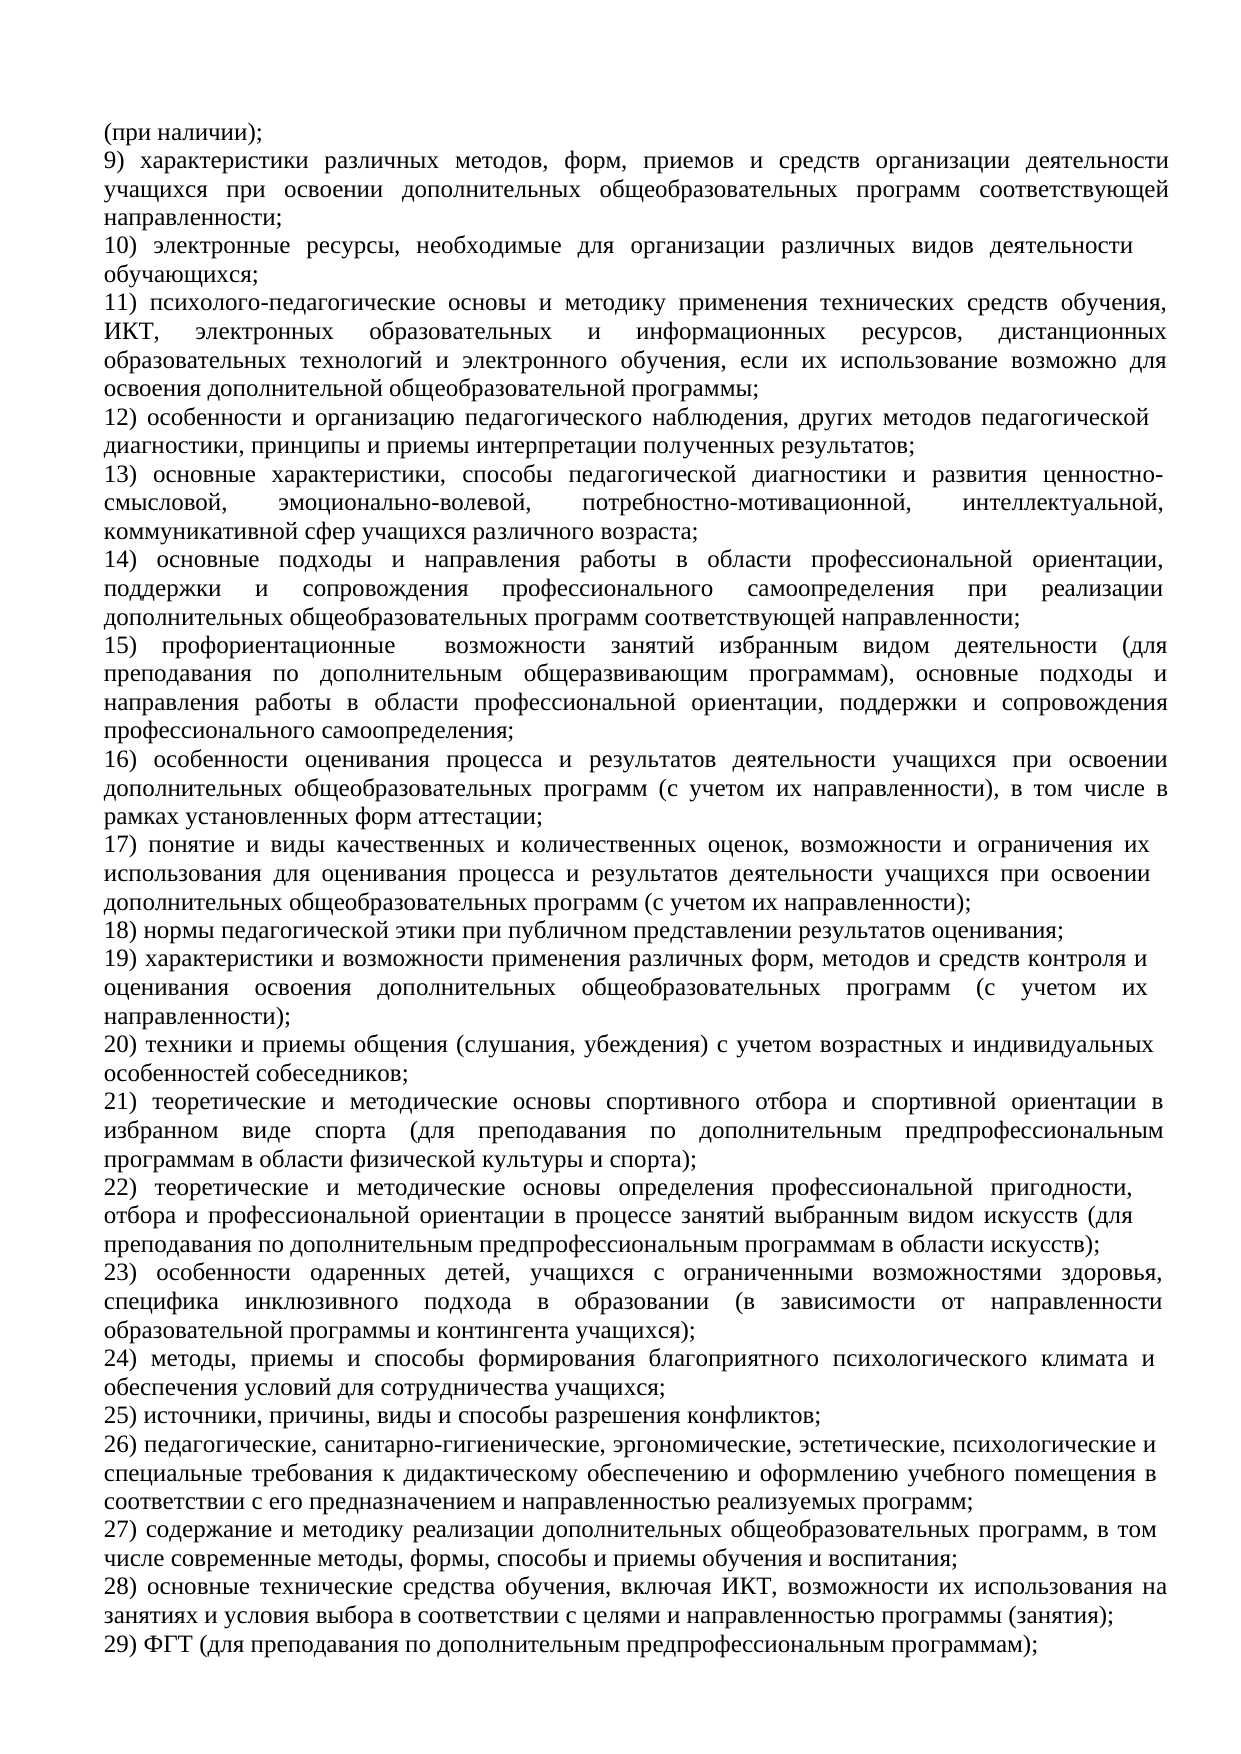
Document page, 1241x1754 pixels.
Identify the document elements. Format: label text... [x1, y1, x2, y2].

text 23) особенности одаренных детей, учащихся с ограниченными возможностями здоровья, специфика инклюзивного подхода в образовании (в зависимости от направленности образовательной программы и контингента учащихся); [103, 1258, 1162, 1343]
text 16) особенности оценивания процесса и результатов деятельности учащихся при освоении дополнительных общеобразовательных программ (с учетом их направленности), в том числе в рамках установленных форм аттестации; [103, 744, 1168, 830]
text 22) теоретические и методические основы определения профессиональной пригодности, отбора и профессиональной ориентации в процессе занятий выбранным видом искусств (для преподавания по дополнительным предпрофессиональным программам в области искусств); [103, 1172, 1133, 1258]
text 12) особенности и организацию педагогического наблюдения, других методов педагогической диагностики, принципы и приемы интерпретации полученных результатов; [103, 402, 1150, 459]
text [103, 117, 1169, 146]
text 25) источники, причины, виды и способы разрешения конфликтов; [103, 1401, 1169, 1429]
text 21) теоретические и методические основы спортивного отбора и спортивной ориентации в избранном виде спорта (для преподавания по дополнительным предпрофессиональным программам в области физической культуры и спорта); [103, 1087, 1164, 1172]
text 20) техники и приемы общения (слушания, убеждения) с учетом возрастных и индивидуальных особенностей собеседников; [103, 1030, 1154, 1087]
text 11) психолого-педагогические основы и методику применения технических средств обучения, ИКТ, электронных образовательных и информационных ресурсов, дистанционных образовательных технологий и электронного обучения, если их использование возможно для освоения дополнительной общеобразовательной программы; [103, 288, 1167, 402]
text 15) профориентационные возможности занятий избранным видом деятельности (для преподавания по дополнительным общеразвивающим программам), основные подходы и направления работы в области профессиональной ориентации, поддержки и сопровождения профессионального самоопределения; [103, 630, 1168, 744]
text 10) электронные ресурсы, необходимые для организации различных видов деятельности обучающихся; [103, 231, 1133, 288]
text 9) характеристики различных методов, форм, приемов и средств организации деятельности учащихся при освоении дополнительных общеобразовательных программ соответствующей направленности; [103, 146, 1169, 231]
text 24) методы, приемы и способы формирования благоприятного психологического климата и обеспечения условий для сотрудничества учащихся; [103, 1343, 1156, 1401]
text 29) ФГТ (для преподавания по дополнительным предпрофессиональным программам); [103, 1629, 1170, 1658]
text 26) педагогические, санитарно-гигиенические, эргономические, эстетические, психологические и специальные требования к дидактическому обеспечению и оформлению учебного помещения в соответствии с его предназначением и направленностью реализуемых программ; [103, 1429, 1156, 1515]
text 14) основные подходы и направления работы в области профессиональной ориентации, поддержки и сопровождения профессионального самоопределения при реализации дополнительных общеобразовательных программ соответствующей направленности; [103, 545, 1163, 630]
text 19) характеристики и возможности применения различных форм, методов и средств контроля и оценивания освоения дополнительных общеобразовательных программ (с учетом их направленности); [103, 944, 1148, 1030]
text 13) основные характеристики, способы педагогической диагностики и развития ценностно-смысловой, эмоционально-волевой, потребностно-мотивационной, интеллектуальной, коммуникативной сфер учащихся различного возраста; [103, 459, 1164, 545]
text 27) содержание и методику реализации дополнительных общеобразовательных программ, в том числе современные методы, формы, способы и приемы обучения и воспитания; [103, 1515, 1157, 1572]
text 18) нормы педагогической этики при публичном представлении результатов оценивания; [103, 915, 1155, 944]
text 28) основные технические средства обучения, включая ИКТ, возможности их использования на занятиях и условия выбора в соответствии с целями и направленностью программы (занятия); [103, 1572, 1168, 1629]
text 17) понятие и виды качественных и количественных оценок, возможности и ограничения их использования для оценивания процесса и результатов деятельности учащихся при освоении дополнительных общеобразовательных программ (с учетом их направленности); [103, 830, 1151, 915]
